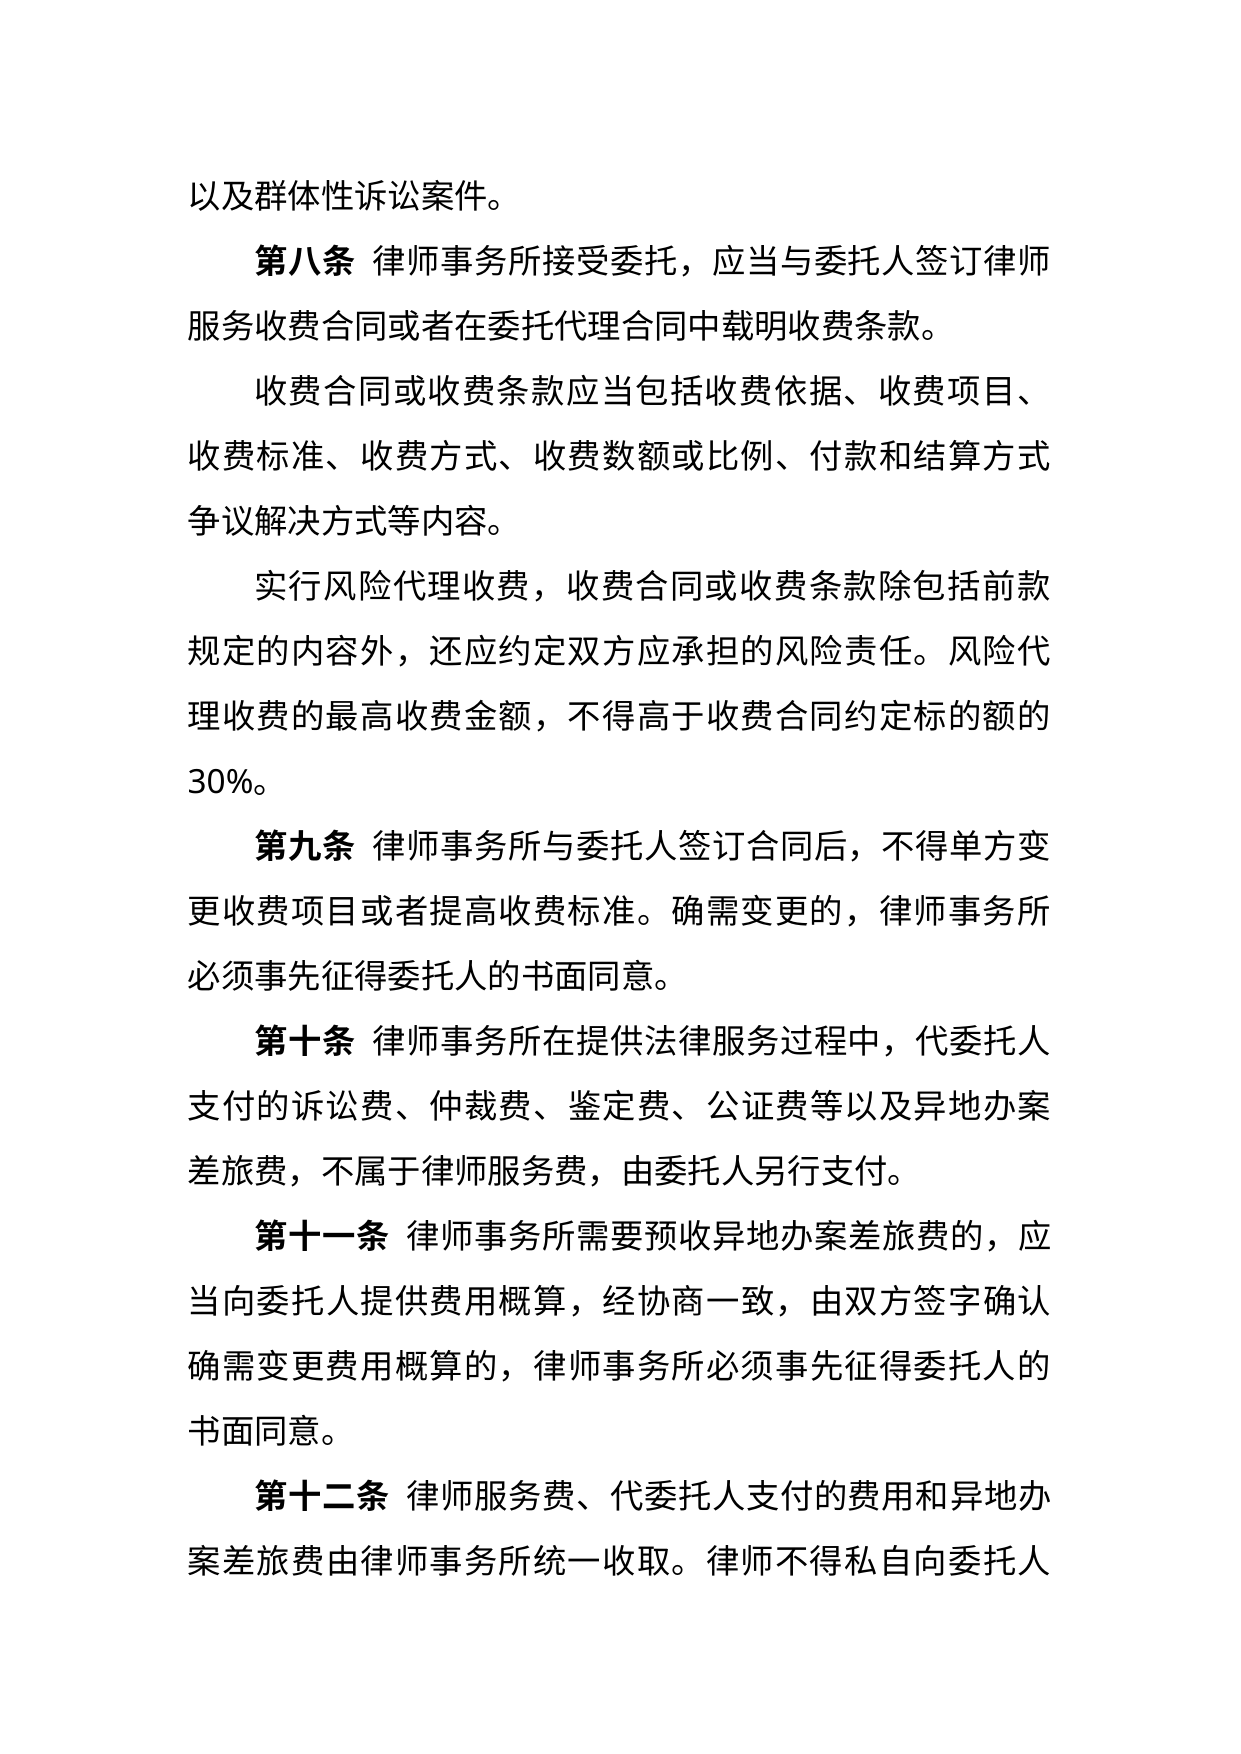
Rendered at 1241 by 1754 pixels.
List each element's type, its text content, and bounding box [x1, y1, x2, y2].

text 实行风险代理收费，收费合同或收费条款除包括前款规定的内容外，还应约定双方应承担的风险责任。风险代理收费的最高收费金额，不得高于收费合同约定标的额的30%。 [187, 552, 1053, 812]
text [187, 162, 1053, 227]
text 第十一条 律师事务所需要预收异地办案差旅费的，应当向委托人提供费用概算，经协商一致，由双方签字确认。确需变更费用概算的，律师事务所必须事先征得委托人的书面同意。 [187, 1202, 1053, 1462]
text 收费合同或收费条款应当包括收费依据、收费项目、收费标准、收费方式、收费数额或比例、付款和结算方式、争议解决方式等内容。 [187, 357, 1053, 552]
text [187, 1462, 1053, 1592]
text 第九条 律师事务所与委托人签订合同后，不得单方变更收费项目或者提高收费标准。确需变更的，律师事务所必须事先征得委托人的书面同意。 [187, 812, 1053, 1007]
text 第八条 律师事务所接受委托，应当与委托人签订律师服务收费合同或者在委托代理合同中载明收费条款。 [187, 227, 1053, 357]
text 第十条 律师事务所在提供法律服务过程中，代委托人支付的诉讼费、仲裁费、鉴定费、公证费等以及异地办案差旅费，不属于律师服务费，由委托人另行支付。 [187, 1007, 1053, 1202]
